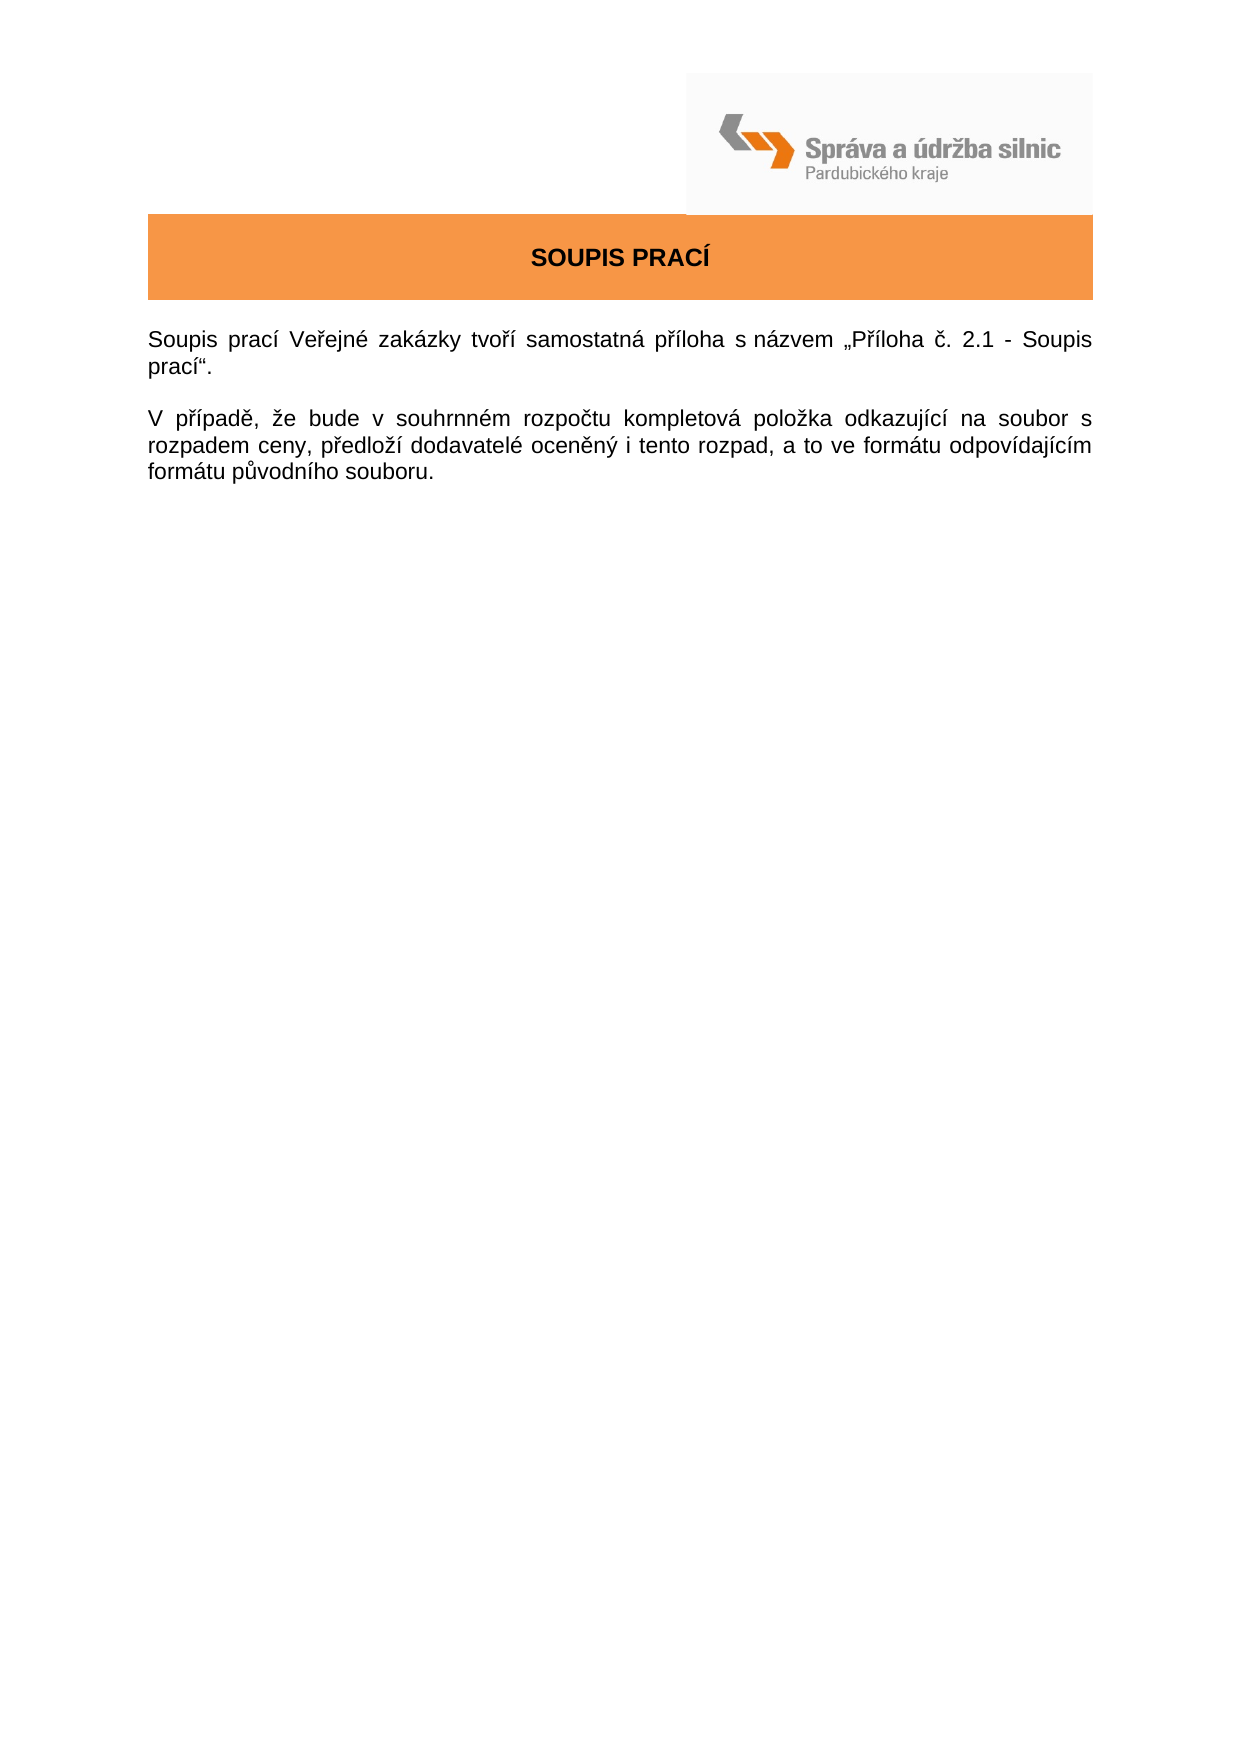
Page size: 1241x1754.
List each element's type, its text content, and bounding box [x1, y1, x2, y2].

text V případě, že bude v souhrnném rozpočtu kompletová položka odkazující na soubor s rozpadem ceny, předloží dodavatelé oceněný i tento rozpad, a to ve formátu odpovídajícím formátu původního souboru. [148, 405, 1093, 484]
picture [686, 73, 1093, 215]
text Soupis prací [148, 242, 1093, 271]
text Soupis prací Veřejné zakázky tvoří samostatná příloha s názvem „Příloha č. 2.1 - Soupis prací“. [148, 326, 1093, 379]
